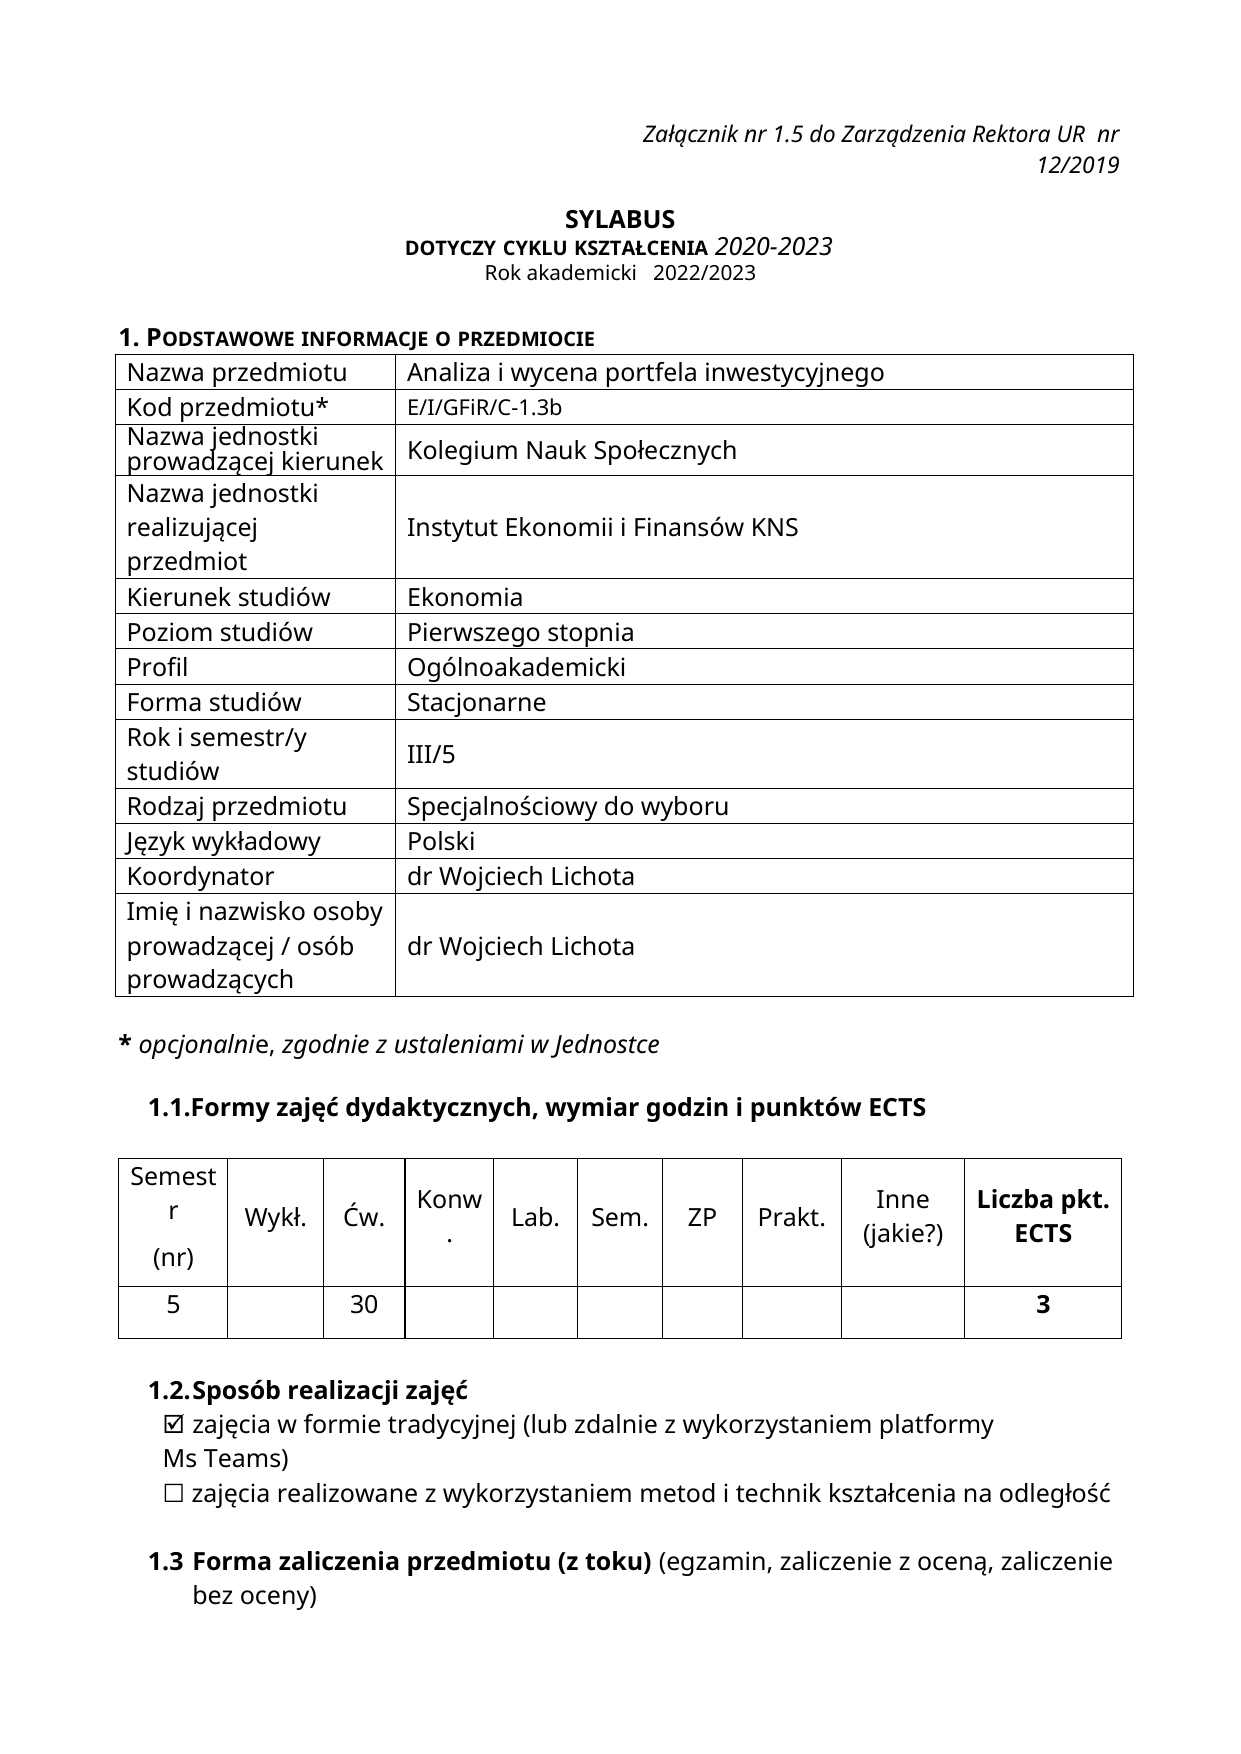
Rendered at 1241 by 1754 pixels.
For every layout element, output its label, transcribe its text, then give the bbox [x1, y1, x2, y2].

table_cell Rok i semestr/y studiów [116, 720, 395, 788]
table_header Inne (jakie?) [842, 1159, 964, 1286]
table_header Wykł. [228, 1159, 323, 1286]
table_cell Rodzaj przedmiotu [116, 789, 395, 823]
table_header Semestr (nr) [119, 1159, 227, 1286]
text * opcjonalnie, zgodnie z ustaleniami w Jednostce [118, 1026, 1122, 1061]
table_header Nazwa przedmiotu [116, 355, 395, 389]
table_header Ćw. [324, 1159, 404, 1286]
table_cell [578, 1287, 662, 1338]
table_cell [663, 1287, 742, 1338]
text Rok akademicki 2022/2023 [118, 261, 1122, 286]
text Załącznik nr 1.5 do Zarządzenia Rektora UR nr 12/2019 [118, 118, 1122, 181]
table_cell [406, 1287, 493, 1338]
table_cell Język wykładowy [116, 824, 395, 858]
table_header Liczba pkt. ECTS [965, 1159, 1121, 1286]
table_cell Profil [116, 649, 395, 683]
table_cell Stacjonarne [396, 685, 1133, 718]
table_cell [494, 1287, 577, 1338]
text dotyczy cyklu kształcenia 2020-2023 [118, 236, 1122, 261]
table_cell Kod przedmiotu* [116, 390, 395, 424]
text ☐ zajęcia realizowane z wykorzystaniem metod i technik kształcenia na odległość [162, 1475, 1122, 1509]
table_header Prakt. [743, 1159, 841, 1286]
text 1.3 Forma zaliczenia przedmiotu (z toku) (egzamin, zaliczenie z oceną, zaliczenie bez oceny) [148, 1543, 1122, 1611]
table_cell Kolegium Nauk Społecznych [396, 425, 1133, 475]
text 1.1.Formy zajęć dydaktycznych, wymiar godzin i punktów ECTS [148, 1090, 1122, 1124]
table_cell III/5 [396, 720, 1133, 788]
table_cell Forma studiów [116, 685, 395, 718]
table_cell Ekonomia [396, 579, 1133, 613]
table_cell 5 [119, 1287, 227, 1338]
table_header Analiza i wycena portfela inwestycyjnego [396, 355, 1133, 389]
table_cell [842, 1287, 964, 1338]
table_cell Specjalnościowy do wyboru [396, 789, 1133, 823]
table_cell dr Wojciech Lichota [396, 894, 1133, 996]
table_cell Poziom studiów [116, 614, 395, 648]
table_cell Nazwa jednostki realizującej przedmiot [116, 476, 395, 578]
text 1.2. Sposób realizacji zajęć [148, 1373, 1122, 1407]
table_cell Kierunek studiów [116, 579, 395, 613]
text 1. Podstawowe informacje o przedmiocie [118, 319, 1122, 354]
table_cell [228, 1287, 323, 1338]
table_header Sem. [578, 1159, 662, 1286]
table_cell E/I/GFiR/C-1.3b [396, 390, 1133, 424]
table_cell dr Wojciech Lichota [396, 859, 1133, 893]
text zajęcia w formie tradycyjnej (lub zdalnie z wykorzystaniem platformy Ms Teams) [162, 1407, 1122, 1475]
table_cell [743, 1287, 841, 1338]
table_cell 30 [324, 1287, 404, 1338]
table_cell 3 [965, 1287, 1121, 1338]
table_header Konw. [406, 1159, 493, 1286]
table_cell Nazwa jednostki prowadzącej kierunek [116, 425, 395, 475]
table_cell Ogólnoakademicki [396, 649, 1133, 683]
table_cell Imię i nazwisko osoby prowadzącej / osób prowadzących [116, 894, 395, 996]
table_cell Koordynator [116, 859, 395, 893]
table_cell Polski [396, 824, 1133, 858]
table_header Lab. [494, 1159, 577, 1286]
table_header ZP [663, 1159, 742, 1286]
text SYLABUS [118, 201, 1122, 236]
table_cell Instytut Ekonomii i Finansów KNS [396, 476, 1133, 578]
table_cell Pierwszego stopnia [396, 614, 1133, 648]
